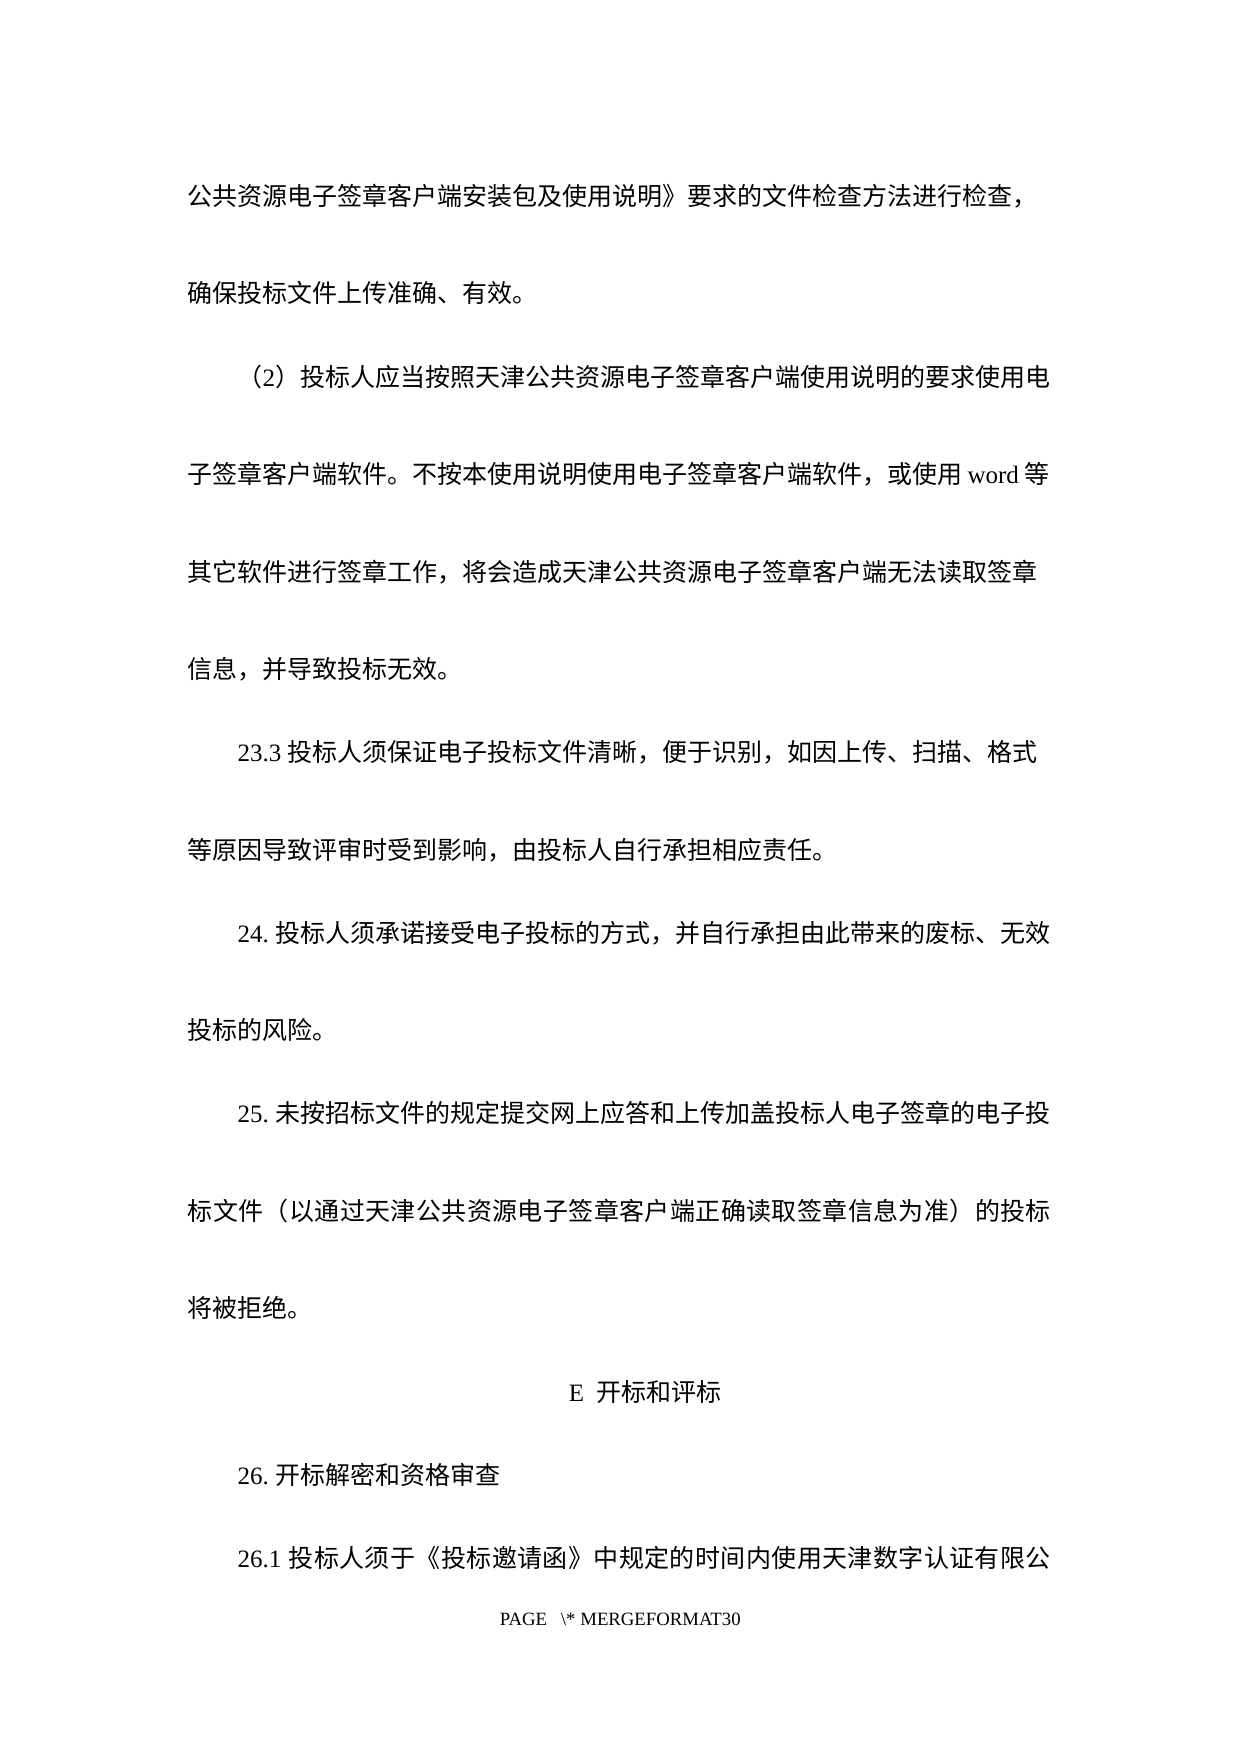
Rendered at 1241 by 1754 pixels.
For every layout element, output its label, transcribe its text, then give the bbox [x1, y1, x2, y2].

text 24. 投标人须承诺接受电子投标的方式，并自行承担由此带来的废标、无效投标的风险。 [187, 899, 1053, 1061]
text E 开标和评标 [187, 1358, 1053, 1423]
text 26. 开标解密和资格审查 [187, 1441, 1053, 1506]
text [187, 1524, 1053, 1589]
text 23.3 投标人须保证电子投标文件清晰，便于识别，如因上传、扫描、格式等原因导致评审时受到影响，由投标人自行承担相应责任。 [187, 718, 1053, 881]
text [187, 162, 1053, 324]
text 25. 未按招标文件的规定提交网上应答和上传加盖投标人电子签章的电子投标文件（以通过天津公共资源电子签章客户端正确读取签章信息为准）的投标将被拒绝。 [187, 1079, 1053, 1339]
text （2）投标人应当按照天津公共资源电子签章客户端使用说明的要求使用电子签章客户端软件。不按本使用说明使用电子签章客户端软件，或使用word等其它软件进行签章工作，将会造成天津公共资源电子签章客户端无法读取签章信息，并导致投标无效。 [187, 343, 1053, 700]
